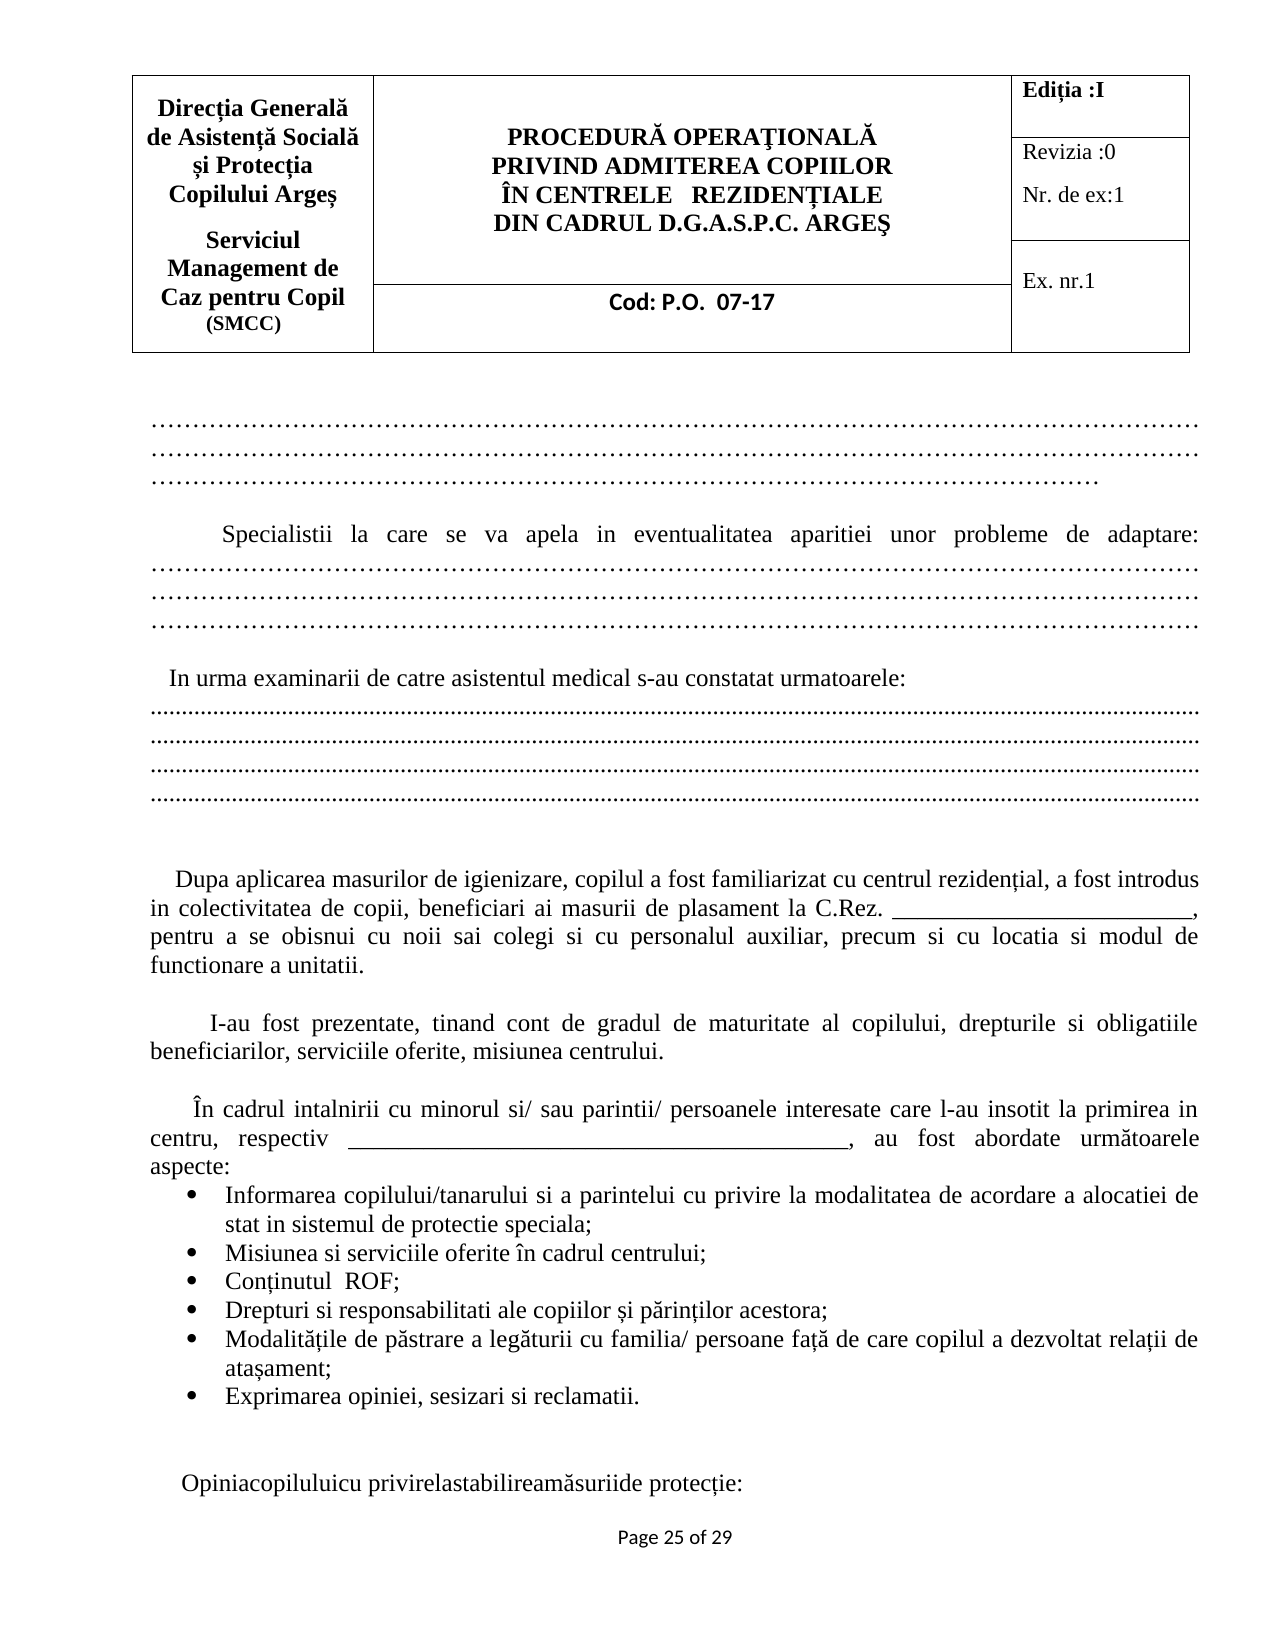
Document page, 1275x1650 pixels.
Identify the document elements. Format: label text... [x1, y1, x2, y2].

text In urma examinarii de catre asistentul medical s-au constatat urmatoarele: [150, 663, 1200, 691]
list Misiunea si serviciile oferite în cadrul centrului; [187, 1238, 1200, 1266]
text Opiniacopiluluicu privirelastabilireamăsuriide protecție: [150, 1468, 1200, 1496]
list Exprimarea opiniei, sesizari si reclamatii. [187, 1381, 1200, 1410]
list Informarea copilului/tanarului si a parintelui cu privire la modalitatea de acordare a alocatiei de stat in sistemul de protectie speciala; [187, 1180, 1200, 1238]
list Modalitățile de păstrare a legăturii cu familia/ persoane față de care copilul a dezvoltat relații de atașament; [187, 1324, 1200, 1381]
text În cadrul intalnirii cu minorul si/ sau parintii/ persoanele interesate care l-au insotit la primirea in centru, respectiv ________________________________________, au fost abordate următoarele aspecte: [150, 1094, 1200, 1180]
text I-au fost prezentate, tinand cont de gradul de maturitate al copilului, drepturile si obligatiile beneficiarilor, serviciile oferite, misiunea centrului. [150, 1008, 1200, 1065]
text Specialistii la care se va apela in eventualitatea aparitiei unor probleme de adaptare: ……………………………………………………………………………………………………………………………………………………………………………………………………………………………………………………………………………………………………………………………………………… [150, 519, 1200, 634]
text ................................................................................................................................................................................................................................................................................................................................................................................................................................................................................................................................................................................................................................................................................................ [150, 691, 1200, 806]
list Drepturi si responsabilitati ale copiilor și părinților acestora; [187, 1295, 1200, 1324]
text …………………………………………………………………………………………………………………………………………………………………………………………………………………………………………………………………………………………………………………………………… [150, 404, 1200, 490]
list Conținutul ROF; [187, 1266, 1200, 1295]
text Dupa aplicarea masurilor de igienizare, copilul a fost familiarizat cu centrul rezidențial, a fost introdus in colectivitatea de copii, beneficiari ai masurii de plasament la C.Rez. ________________________, pentru a se obisnui cu noii sai colegi si cu personalul auxiliar, precum si cu locatia si modul de functionare a unitatii. [150, 864, 1200, 979]
